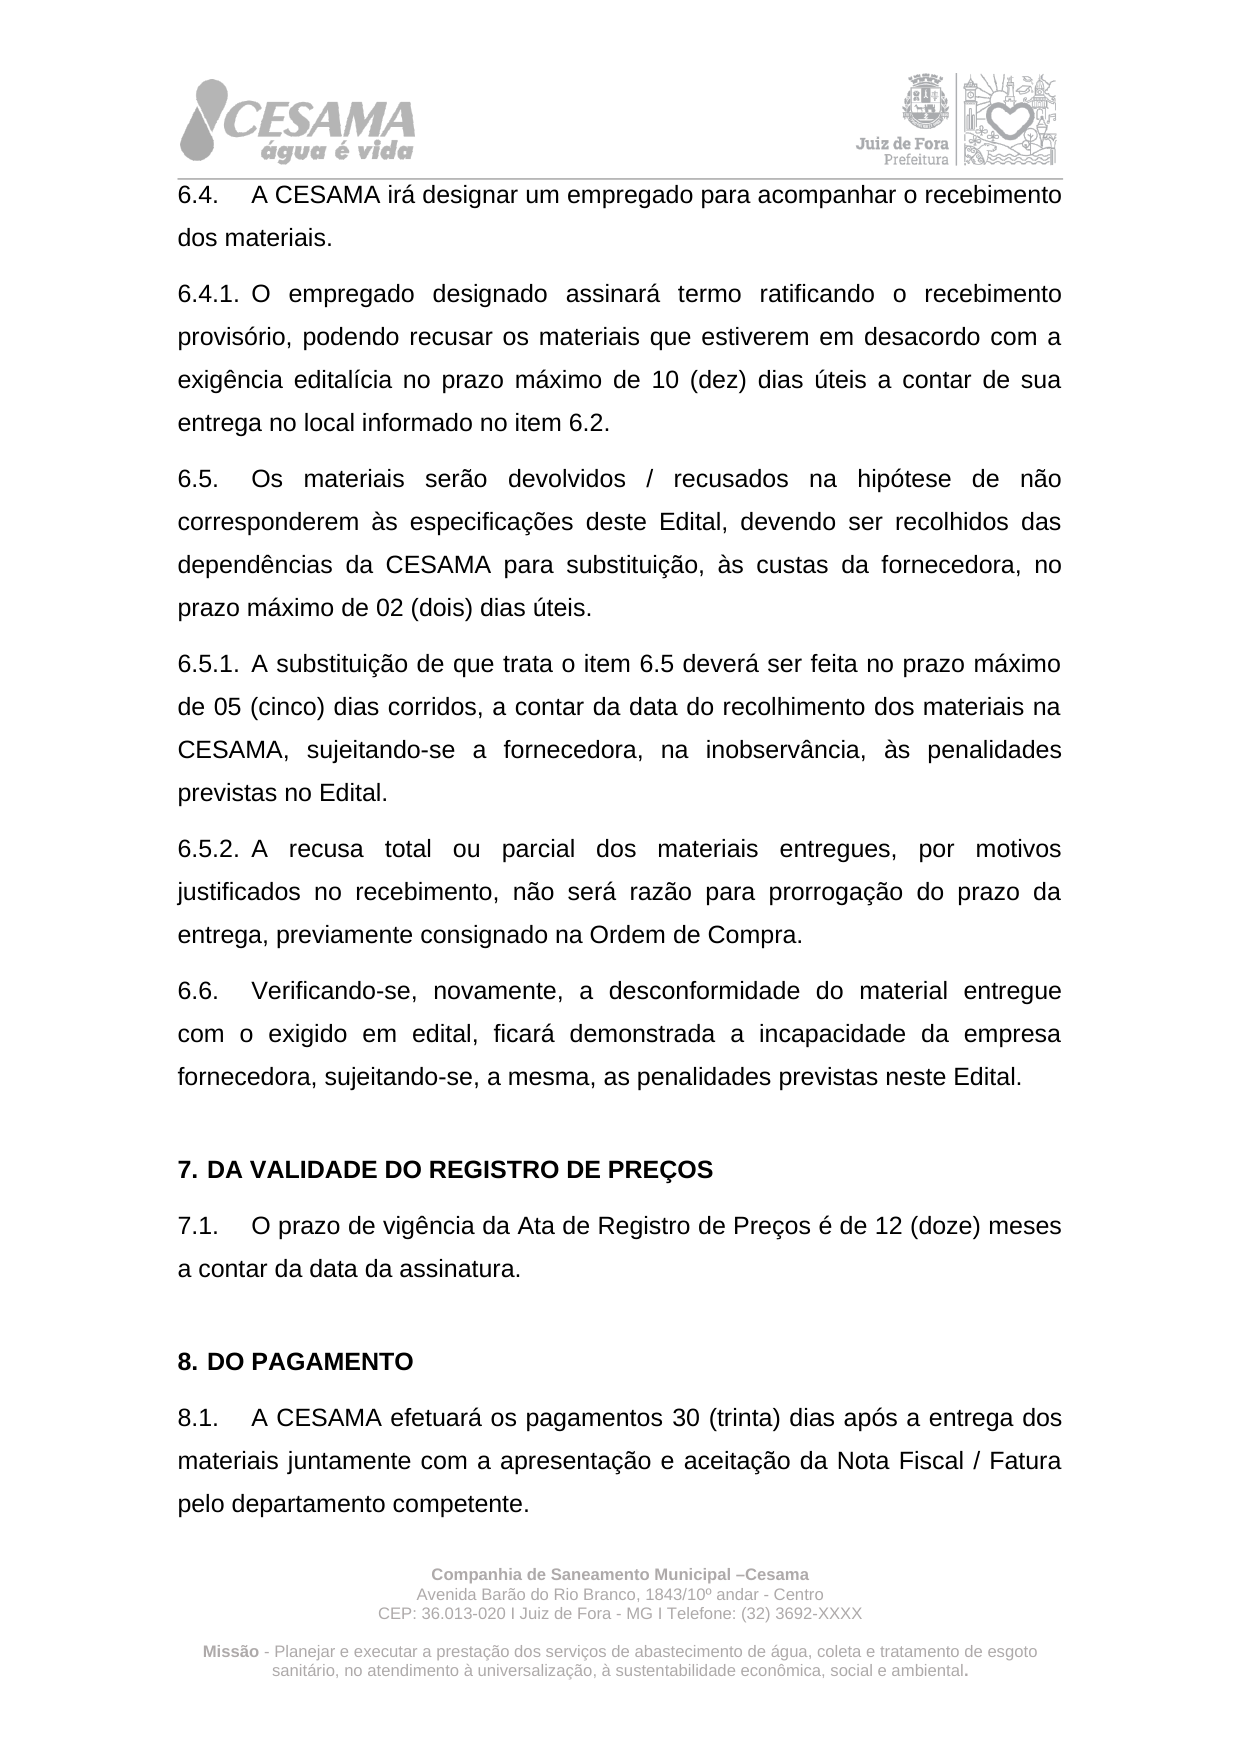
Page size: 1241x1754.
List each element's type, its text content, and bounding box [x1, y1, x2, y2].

list Verificando-se, novamente, a desconformidade do material entregue com o exigido em edital, ficará demonstrada a incapacidade da empresa fornecedora, sujeitando-se, a mesma, as penalidades previstas neste Edital. [177, 976, 1063, 1091]
list O prazo de vigência da Ata de Registro de Preços é de 12 (doze) meses a contar da data da assinatura. [177, 1211, 1063, 1282]
list A CESAMA efetuará os pagamentos 30 (trinta) dias após a entrega dos materiais juntamente com a apresentação e aceitação da Nota Fiscal / Fatura pelo departamento competente. [177, 1402, 1063, 1517]
list A substituição de que trata o item 6.5 deverá ser feita no prazo máximo de 05 (cinco) dias corridos, a contar da data do recolhimento dos materiais na CESAMA, sujeitando-se a fornecedora, na inobservância, às penalidades previstas no Edital. [177, 649, 1063, 807]
list O empregado designado assinará termo ratificando o recebimento provisório, podendo recusar os materiais que estiverem em desacordo com a exigência editalícia no prazo máximo de 10 (dez) dias úteis a contar de sua entrega no local informado no item 6.2. [177, 279, 1063, 437]
list A recusa total ou parcial dos materiais entregues, por motivos justificados no recebimento, não será razão para prorrogação do prazo da entrega, previamente consignado na Ordem de Compra. [177, 834, 1063, 949]
list DA VALIDADE DO REGISTRO DE PREÇOS [177, 1155, 1063, 1184]
picture [177, 73, 1064, 180]
list A CESAMA irá designar um empregado para acompanhar o recebimento dos materiais. [177, 180, 1063, 252]
list DO PAGAMENTO [177, 1347, 1063, 1376]
list Os materiais serão devolvidos / recusados na hipótese de não corresponderem às especificações deste Edital, devendo ser recolhidos das dependências da CESAMA para substituição, às custas da fornecedora, no prazo máximo de 02 (dois) dias úteis. [177, 464, 1063, 622]
